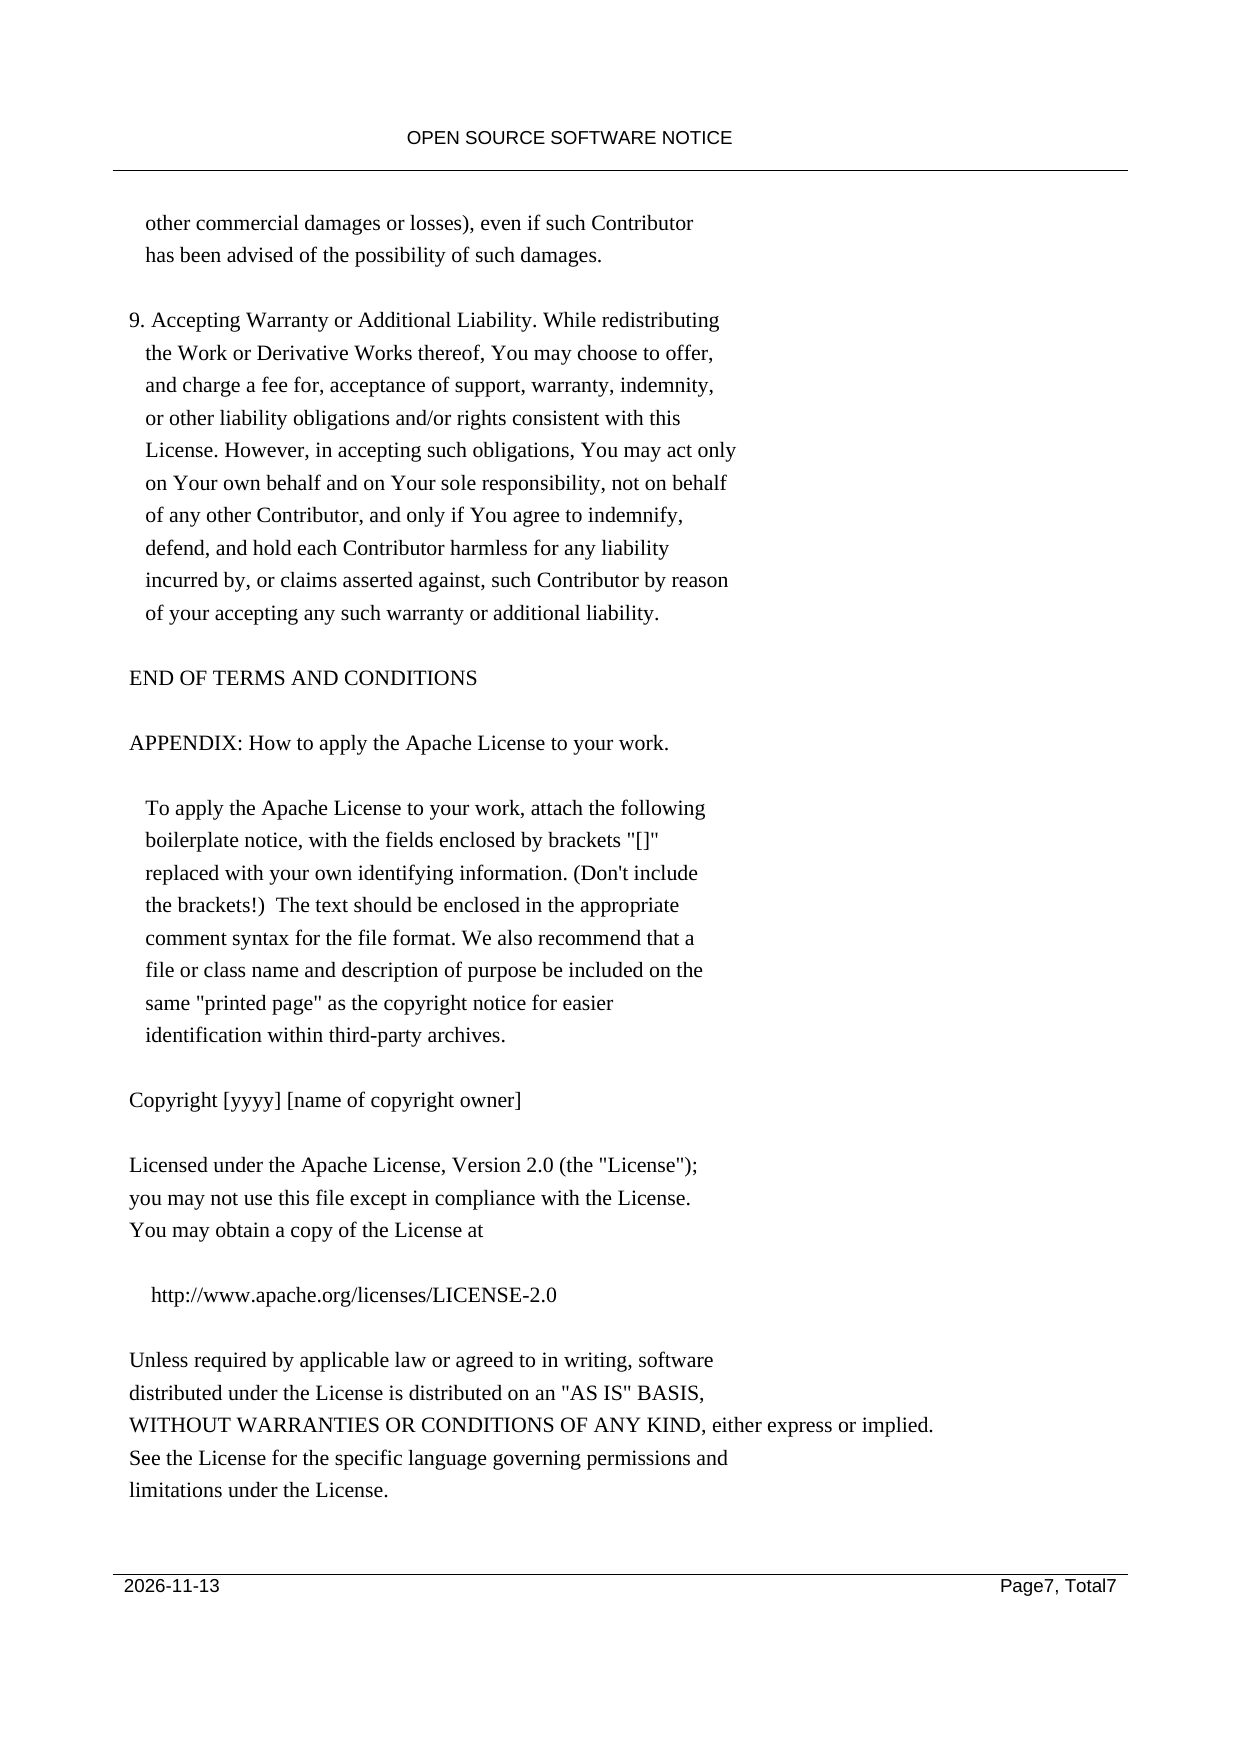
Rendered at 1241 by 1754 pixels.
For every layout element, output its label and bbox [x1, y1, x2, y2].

text [112, 206, 1128, 1506]
